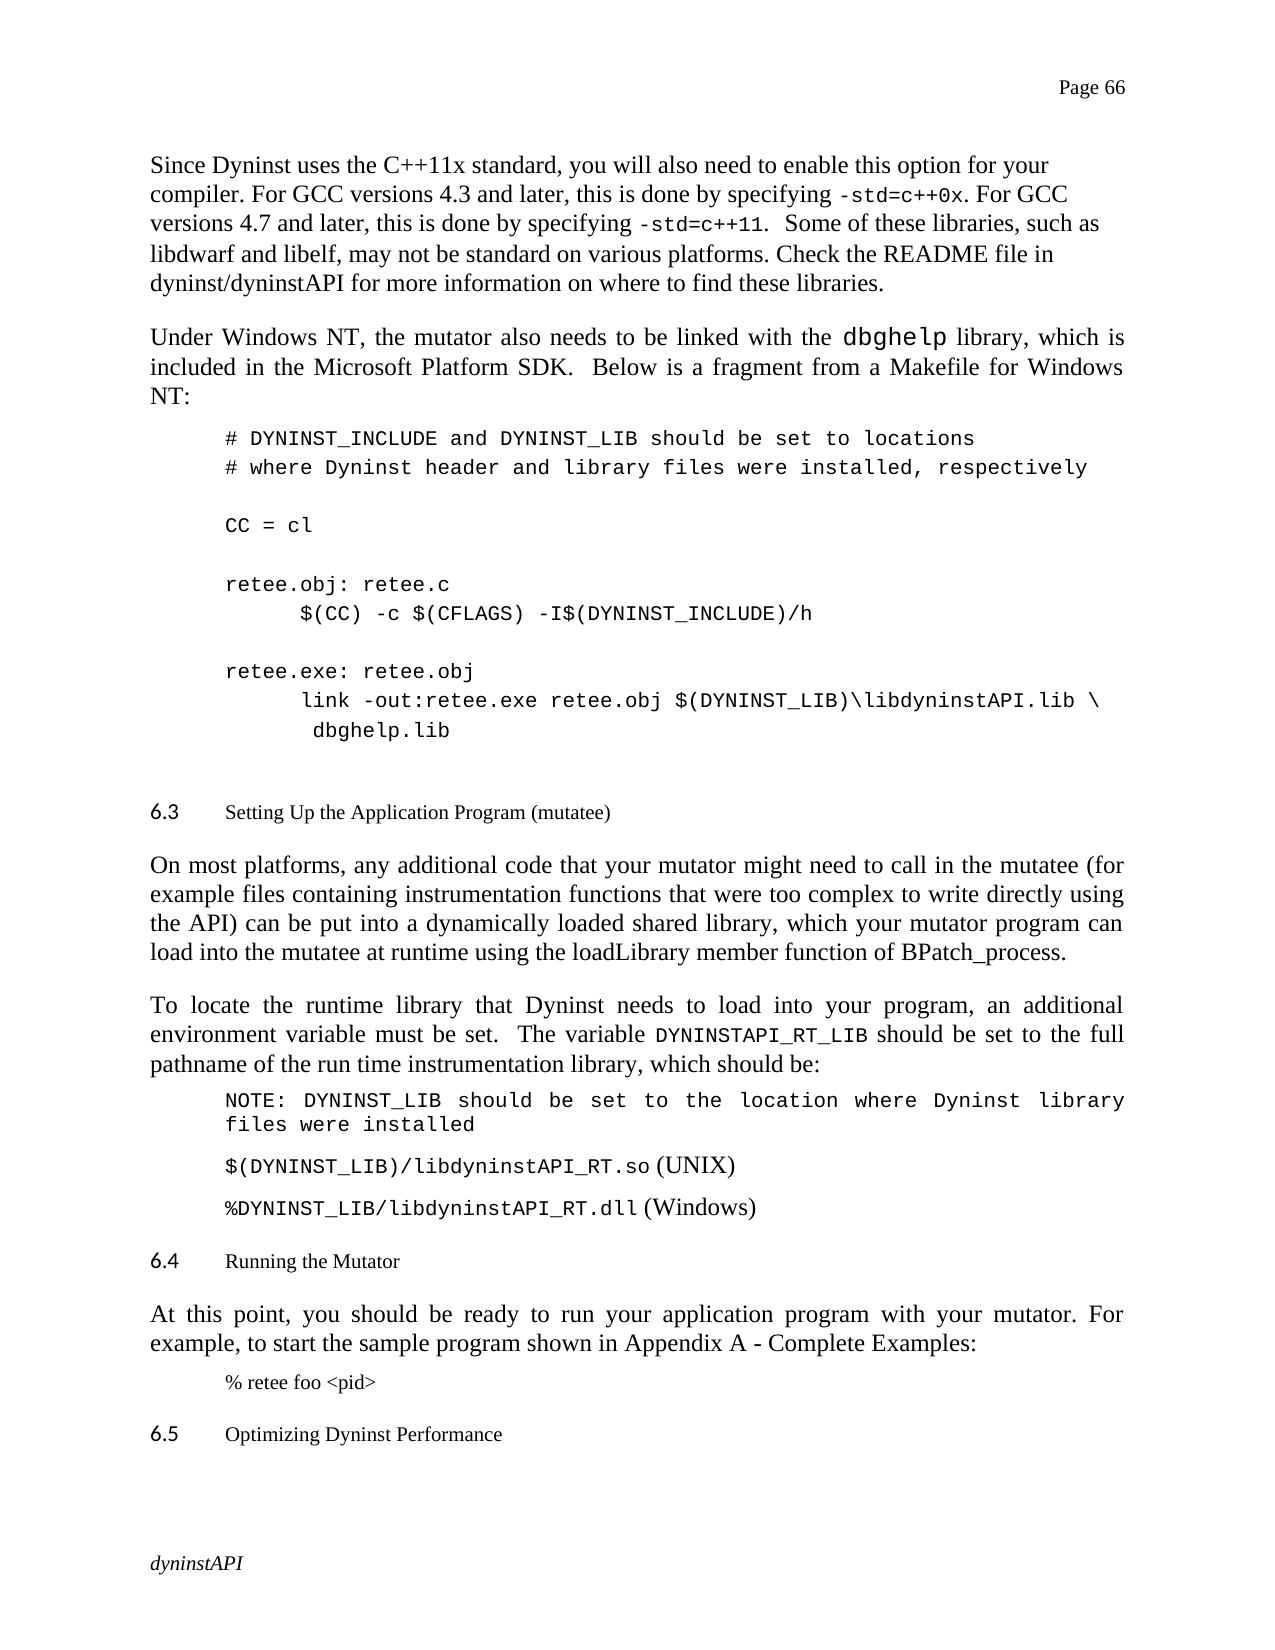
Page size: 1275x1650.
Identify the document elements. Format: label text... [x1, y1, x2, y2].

text %DYNINST_LIB/libdyninstAPI_RT.dll (Windows) [150, 1192, 1125, 1222]
text At this point, you should be ready to run your application program with your mutator. For example, to start the sample program shown in Appendix A - Complete Examples: [150, 1299, 1125, 1357]
text retee.exe: retee.obj link -out:retee.exe retee.obj $(DYNINST_LIB)\libdyninstAPI.lib \ [150, 656, 1125, 714]
subtitle Running the Mutator [150, 1247, 1125, 1274]
text CC = cl [150, 510, 1125, 539]
text dbghelp.lib [225, 714, 1125, 743]
text # where Dyninst header and library files were installed, respectively [225, 452, 1125, 481]
text Under Windows NT, the mutator also needs to be linked with the dbghelp library, which is included in the Microsoft Platform SDK. Below is a fragment from a Makefile for Windows NT: [150, 322, 1125, 410]
subtitle Setting Up the Application Program (mutatee) [150, 797, 1125, 826]
text To locate the runtime library that Dyninst needs to load into your program, an additional environment variable must be set. The variable DYNINSTAPI_RT_LIB should be set to the full pathname of the run time instrumentation library, which should be: [150, 991, 1125, 1078]
text $(DYNINST_LIB)/libdyninstAPI_RT.so (UNIX) [150, 1150, 1125, 1179]
subtitle Optimizing Dyninst Performance [150, 1419, 1125, 1448]
text On most platforms, any additional code that your mutator might need to call in the mutatee (for example files containing instrumentation functions that were too complex to write directly using the API) can be put into a dynamically loaded shared library, which your mutator program can load into the mutatee at runtime using the loadLibrary member function of BPatch_process. [150, 851, 1125, 966]
text NOTE: DYNINST_LIB should be set to the location where Dyninst library files were installed [225, 1090, 1125, 1137]
text # DYNINST_INCLUDE and DYNINST_LIB should be set to locations [225, 422, 1125, 452]
text $(CC) -c $(CFLAGS) -I$(DYNINST_INCLUDE)/h [225, 597, 1125, 627]
text retee.obj: retee.c [150, 568, 1125, 597]
text % retee foo <pid> [225, 1369, 1125, 1394]
text Since Dyninst uses the C++11x standard, you will also need to enable this option for your compiler. For GCC versions 4.3 and later, this is done by specifying -std=c++0x. For GCC versions 4.7 and later, this is done by specifying -std=c++11. Some of these libraries, such as libdwarf and libelf, may not be standard on various platforms. Check the README file in dyninst/dyninstAPI for more information on where to find these libraries. [150, 150, 1125, 297]
